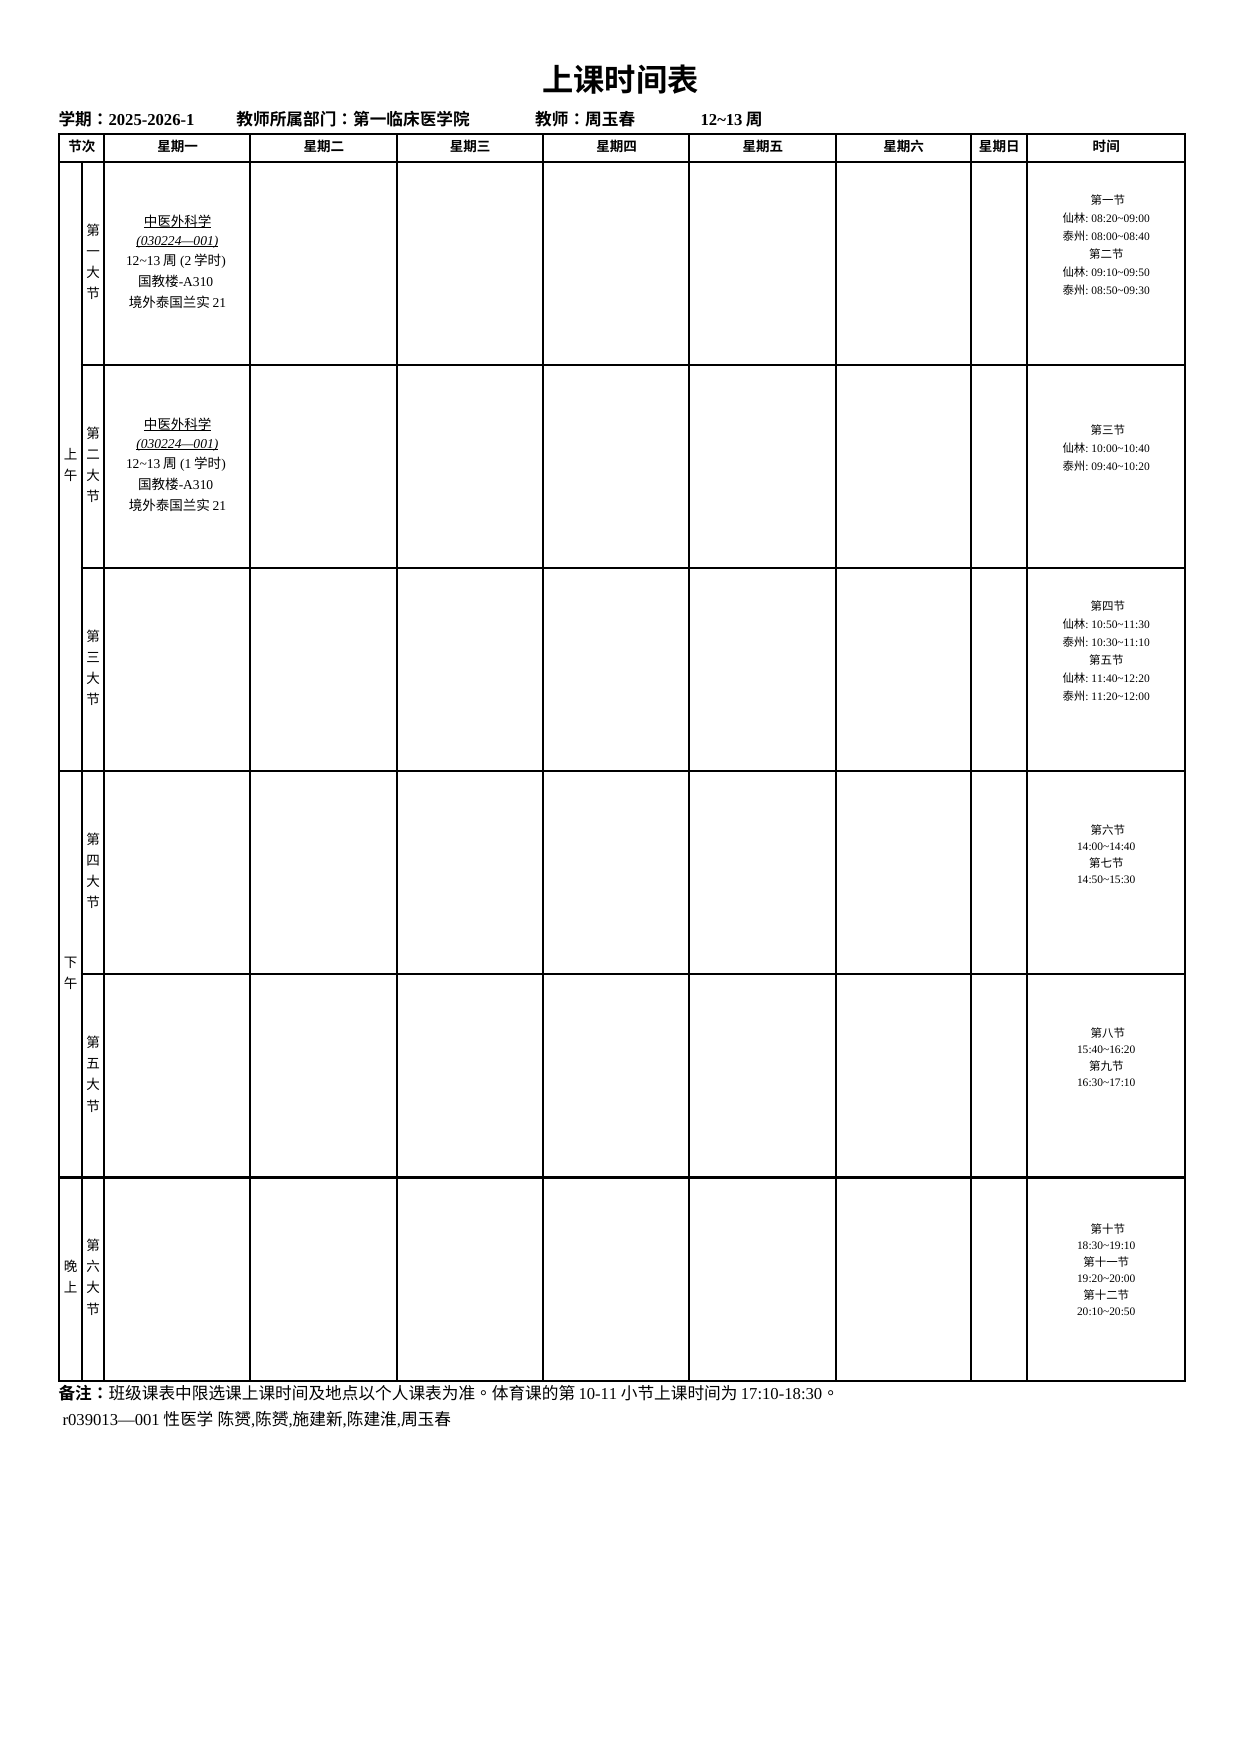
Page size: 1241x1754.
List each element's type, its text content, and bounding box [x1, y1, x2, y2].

table_cell [251, 1179, 396, 1379]
table_cell 第十节 18:30~19:10 第十一节 19:20~20:00 第十二节 20:10~20:50 [1028, 1179, 1184, 1379]
table_cell [398, 163, 542, 364]
table_cell 第八节 15:40~16:20 第九节 16:30~17:10 [1028, 975, 1184, 1176]
table_cell [105, 569, 249, 770]
table_cell [398, 975, 542, 1176]
table_cell [972, 569, 1026, 770]
table_cell [837, 772, 970, 973]
table_cell [837, 569, 970, 770]
table_cell [690, 772, 835, 973]
table_cell 第四节 仙林: 10:50~11:30 泰州: 10:30~11:10 第五节 仙林: 11:40~12:20 泰州: 11:20~12:00 [1028, 569, 1184, 770]
table_cell [837, 163, 970, 364]
table_cell [837, 1179, 970, 1379]
table_cell 中医外科学 (030224—001) 12~13周 (1学时) 国教楼-A310 境外泰国兰实21 [105, 366, 249, 567]
table_cell [690, 366, 835, 567]
table_cell [105, 772, 249, 973]
table_cell 第六节 14:00~14:40 第七节 14:50~15:30 [1028, 772, 1184, 973]
table_cell [544, 772, 688, 973]
table_cell 第四大节 [83, 772, 103, 973]
table_cell 中医外科学 (030224—001) 12~13周 (2学时) 国教楼-A310 境外泰国兰实21 [105, 163, 249, 364]
table_cell [972, 1179, 1026, 1379]
table_cell 第一大节 [83, 163, 103, 364]
table_cell [690, 569, 835, 770]
table_cell [398, 772, 542, 973]
table_cell 第六大节 [83, 1179, 103, 1379]
table_cell [972, 163, 1026, 364]
table_cell [398, 569, 542, 770]
table_header 星期五 [690, 135, 835, 161]
table_cell [544, 366, 688, 567]
table_cell [251, 772, 396, 973]
table_cell [398, 1179, 542, 1379]
text 学期：2025-2026-1 教师所属部门：第一临床医学院 教师：周玉春 12~13周 [58, 107, 1182, 130]
table_header 时间 [1028, 135, 1184, 161]
table_cell 第五大节 [83, 975, 103, 1176]
table_cell [690, 163, 835, 364]
table_cell 下午 [60, 772, 81, 1176]
table_header 星期一 [105, 135, 249, 161]
table_cell [972, 975, 1026, 1176]
text 备注：班级课表中限选课上课时间及地点以个人课表为准。体育课的第10-11小节上课时间为17:10-18:30。 [58, 1382, 1182, 1404]
table_header 节次 [60, 135, 103, 161]
table_cell [544, 569, 688, 770]
table_cell [251, 569, 396, 770]
table_cell [972, 772, 1026, 973]
table_header 星期三 [398, 135, 542, 161]
table_cell [544, 1179, 688, 1379]
table_cell [105, 1179, 249, 1379]
table_header 星期四 [544, 135, 688, 161]
table_cell [972, 366, 1026, 567]
table_cell [544, 163, 688, 364]
table_header 星期日 [972, 135, 1026, 161]
text r039013—001性医学 陈赟,陈赟,施建新,陈建淮,周玉春 [58, 1408, 1182, 1430]
table_cell 第三大节 [83, 569, 103, 770]
table_header 星期二 [251, 135, 396, 161]
table_cell [251, 366, 396, 567]
table_cell [837, 366, 970, 567]
table_cell 晚上 [60, 1179, 81, 1379]
table_cell [837, 975, 970, 1176]
table_cell 第三节 仙林: 10:00~10:40 泰州: 09:40~10:20 [1028, 366, 1184, 567]
table_header 星期六 [837, 135, 970, 161]
table_cell [690, 1179, 835, 1379]
text 上课时间表 [58, 58, 1182, 101]
table_cell [251, 163, 396, 364]
table_cell [105, 975, 249, 1176]
table_cell [544, 975, 688, 1176]
table_cell [398, 366, 542, 567]
table_cell 上午 [60, 163, 81, 770]
table_cell [251, 975, 396, 1176]
table_cell [690, 975, 835, 1176]
table_cell 第一节 仙林: 08:20~09:00 泰州: 08:00~08:40 第二节 仙林: 09:10~09:50 泰州: 08:50~09:30 [1028, 163, 1184, 364]
table_cell 第二大节 [83, 366, 103, 567]
